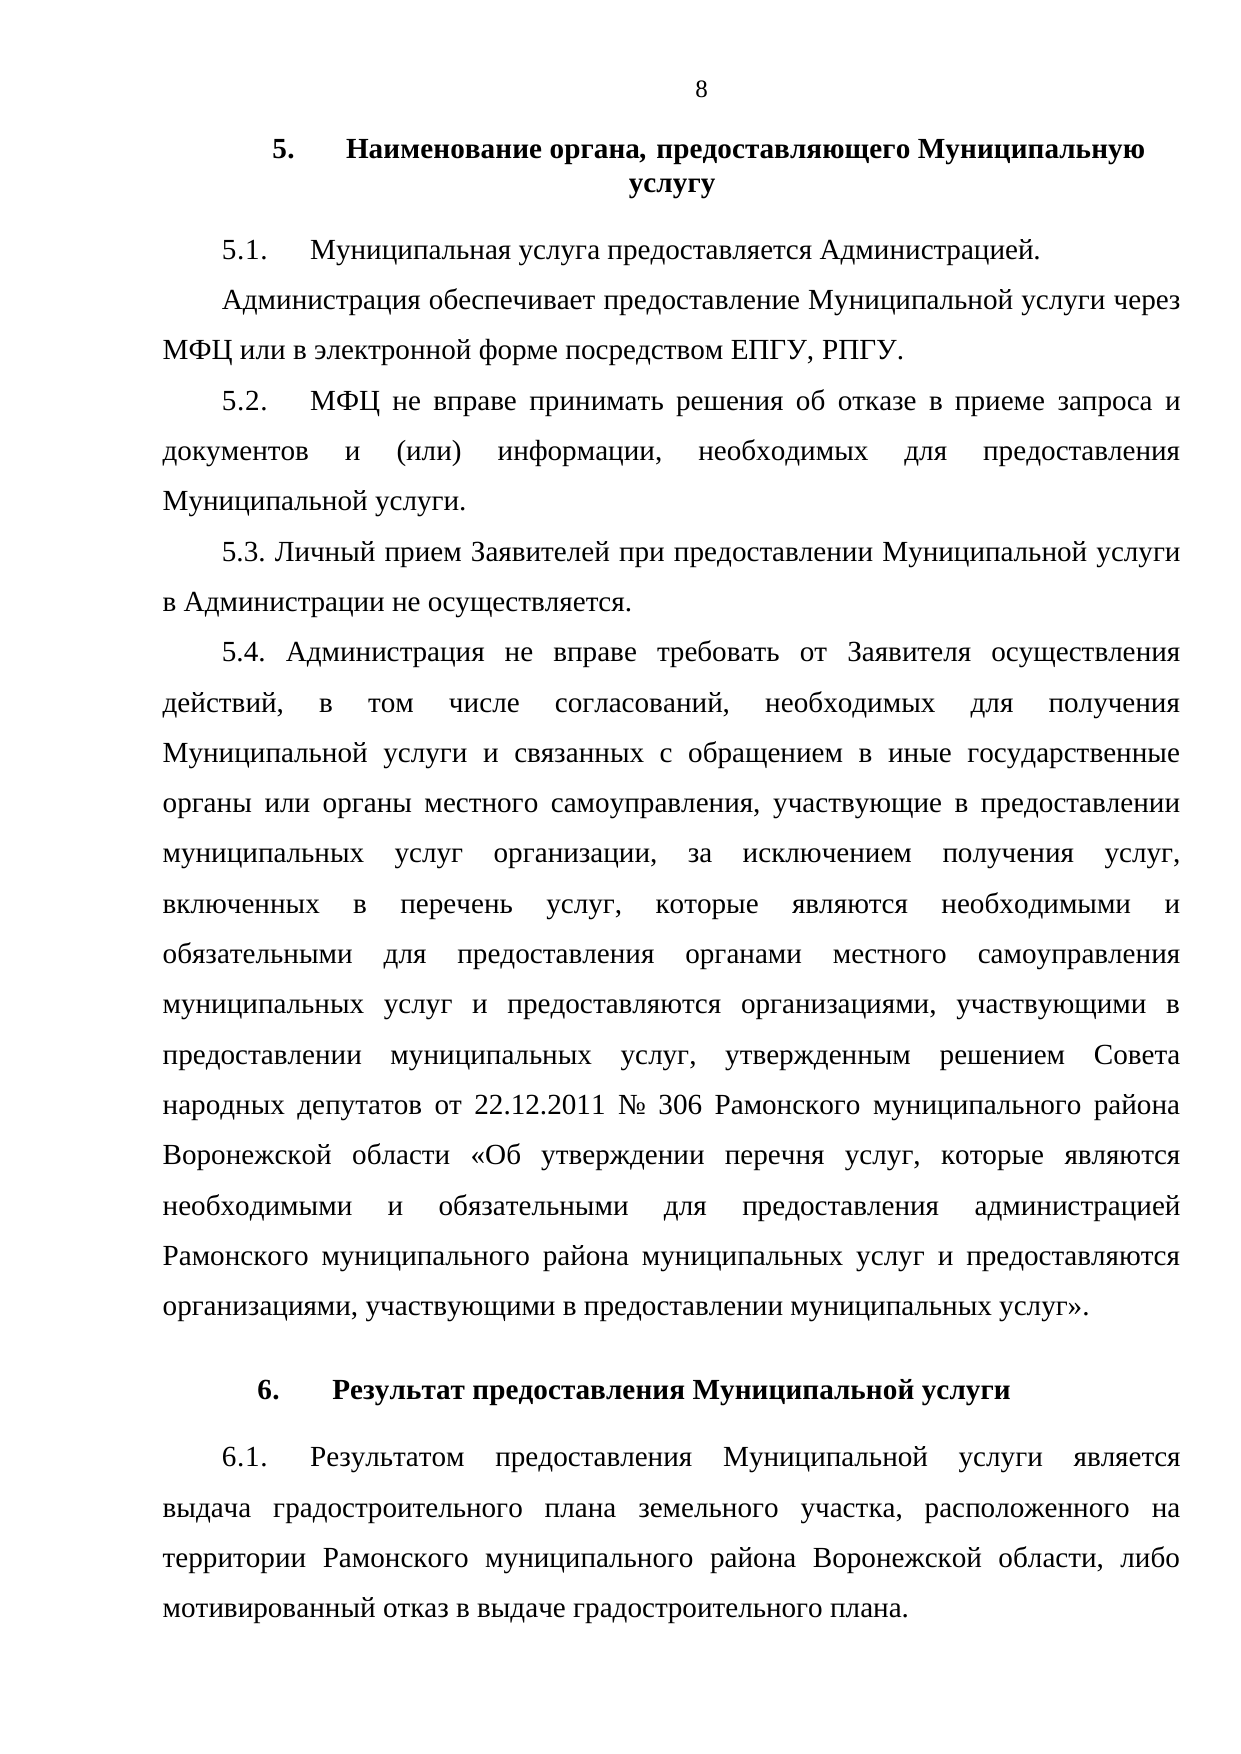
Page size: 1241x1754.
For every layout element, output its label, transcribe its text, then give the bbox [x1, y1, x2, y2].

text 5.3. Личный прием Заявителей при предоставлении Муниципальной услуги в Администрации не осуществляется. [162, 534, 1181, 618]
text Администрация обеспечивает предоставление Муниципальной услуги через МФЦ или в электронной форме посредством ЕПГУ, РПГУ. [162, 282, 1181, 366]
list Наименование органа, предоставляющего Муниципальную услугу [162, 131, 1181, 198]
list Муниципальная услуга предоставляется Администрацией. [162, 232, 1181, 265]
text 5.4. Администрация не вправе требовать от Заявителя осуществления действий, в том числе согласований, необходимых для получения Муниципальной услуги и связанных с обращением в иные государственные органы или органы местного самоуправления, участвующие в предоставлении муниципальных услуг организации, за исключением получения услуг, включенных в перечень услуг, которые являются необходимыми и обязательными для предоставления органами местного самоуправления муниципальных услуг и предоставляются организациями, участвующими в предоставлении муниципальных услуг, утвержденным решением Совета народных депутатов от 22.12.2011 № 306 Рамонского муниципального района Воронежской области «Об утверждении перечня услуг, которые являются необходимыми и обязательными для предоставления администрацией Рамонского муниципального района муниципальных услуг и предоставляются организациями, участвующими в предоставлении муниципальных услуг». [162, 634, 1181, 1322]
list Результатом предоставления Муниципальной услуги является выдача градостроительного плана земельного участка, расположенного на территории Рамонского муниципального района Воронежской области, либо мотивированный отказ в выдаче градостроительного плана. [162, 1439, 1181, 1624]
list Результат предоставления Муниципальной услуги [87, 1372, 1181, 1406]
list МФЦ не вправе принимать решения об отказе в приеме запроса и документов и (или) информации, необходимых для предоставления Муниципальной услуги. [162, 383, 1181, 517]
